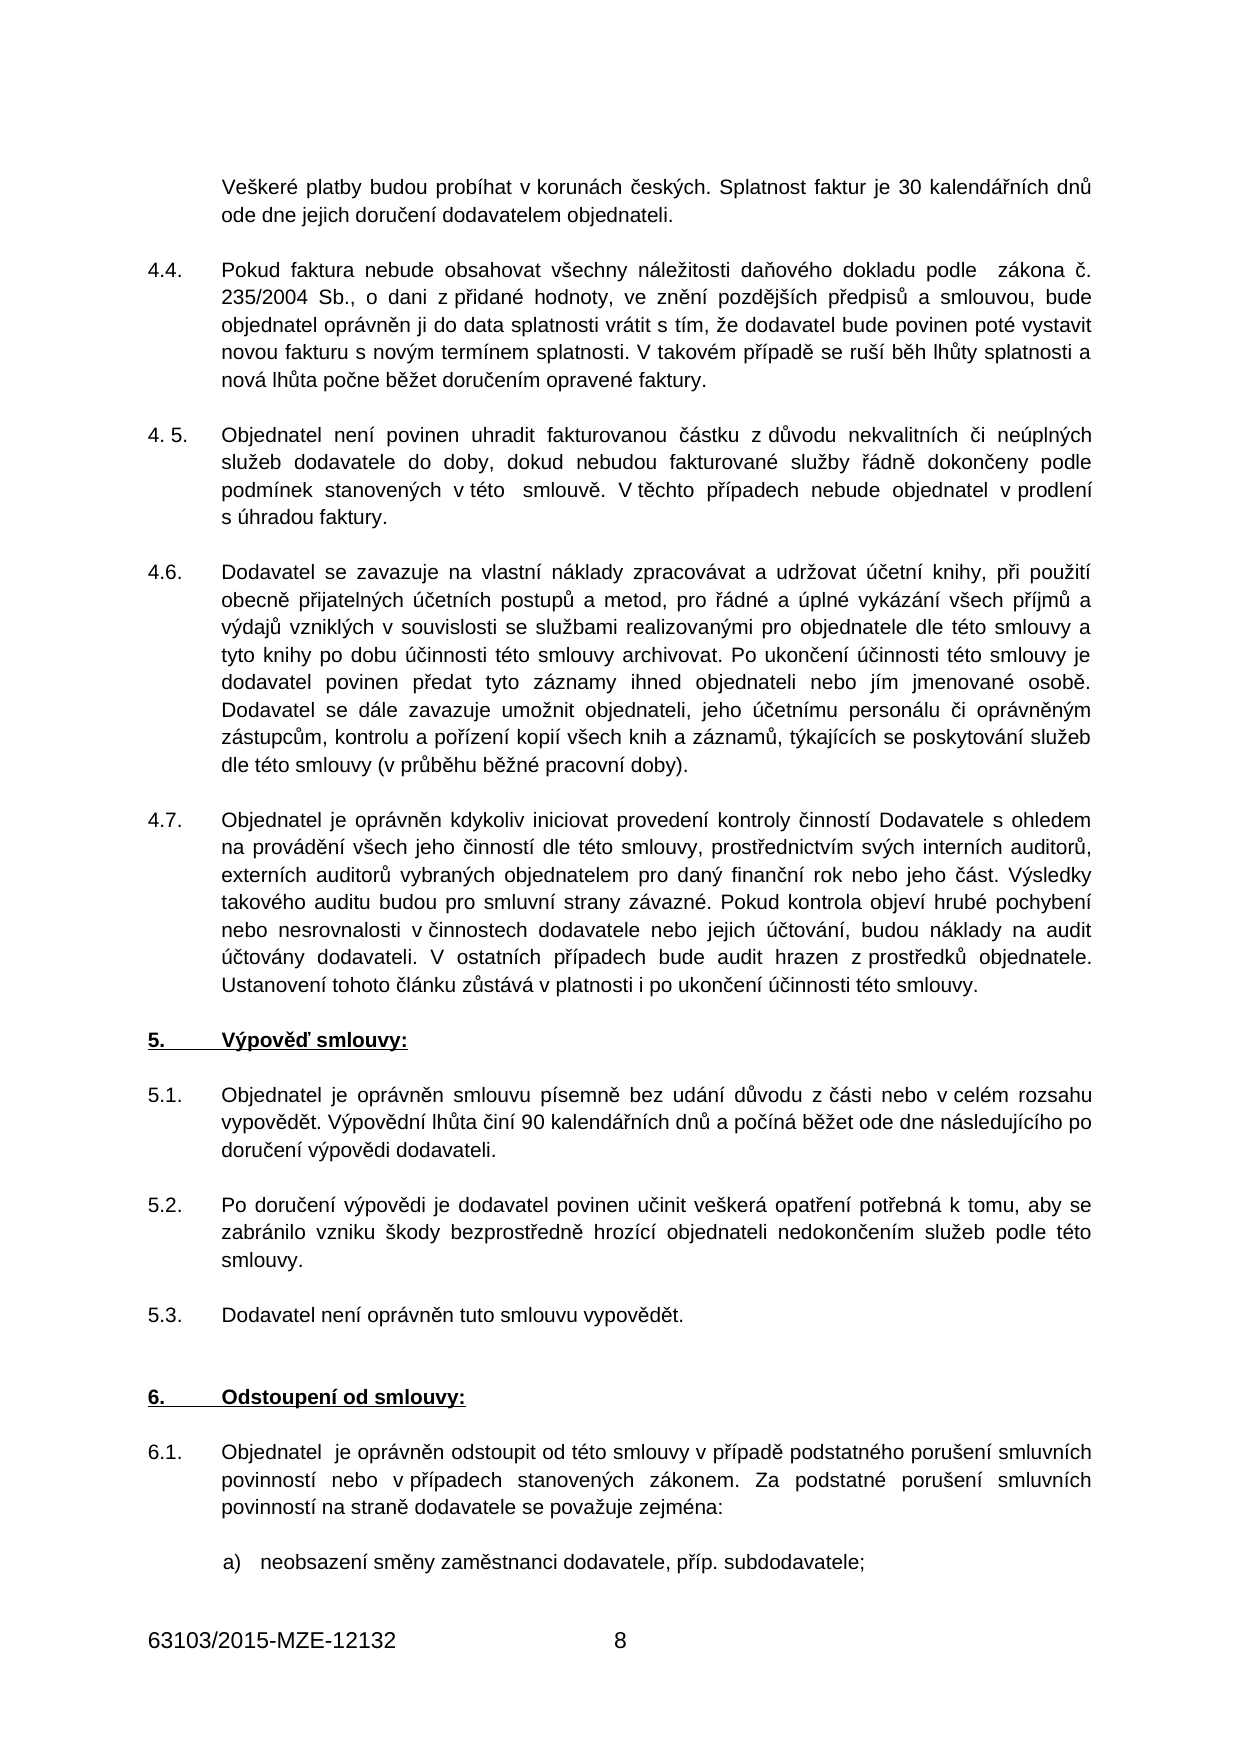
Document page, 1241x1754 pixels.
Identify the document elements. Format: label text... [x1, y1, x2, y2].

text 6. Odstoupení od smlouvy: [148, 1385, 1092, 1409]
text 4.4. Pokud faktura nebude obsahovat všechny náležitosti daňového dokladu podle zákona č. 235/2004 Sb., o dani z přidané hodnoty, ve znění pozdějších předpisů a smlouvou, bude objednatel oprávněn ji do data splatnosti vrátit s tím, že dodavatel bude povinen poté vystavit novou fakturu s novým termínem splatnosti. V takovém případě se ruší běh lhůty splatnosti a nová lhůta počne běžet doručením opravené faktury. [148, 258, 1092, 392]
text 4. 5. Objednatel není povinen uhradit fakturovanou částku z důvodu nekvalitních či neúplných služeb dodavatele do doby, dokud nebudou fakturované služby řádně dokončeny podle podmínek stanovených v této smlouvě. V těchto případech nebude objednatel v prodlení s úhradou faktury. [148, 423, 1092, 529]
text 5.3. Dodavatel není oprávněn tuto smlouvu vypovědět. [148, 1303, 1092, 1327]
text Veškeré platby budou probíhat v korunách českých. Splatnost faktur je 30 kalendářních dnů ode dne jejich doručení dodavatelem objednateli. [221, 175, 1092, 227]
text 5.1. Objednatel je oprávněn smlouvu písemně bez udání důvodu z části nebo v celém rozsahu vypovědět. Výpovědní lhůta činí 90 kalendářních dnů a počíná běžet ode dne následujícího po doručení výpovědi dodavateli. [148, 1083, 1092, 1162]
text 4.7. Objednatel je oprávněn kdykoliv iniciovat provedení kontroly činností Dodavatele s ohledem na provádění všech jeho činností dle této smlouvy, prostřednictvím svých interních auditorů, externích auditorů vybraných objednatelem pro daný finanční rok nebo jeho část. Výsledky takového auditu budou pro smluvní strany závazné. Pokud kontrola objeví hrubé pochybení nebo nesrovnalosti v činnostech dodavatele nebo jejich účtování, budou náklady na audit účtovány dodavateli. V ostatních případech bude audit hrazen z prostředků objednatele. Ustanovení tohoto článku zůstává v platnosti i po ukončení účinnosti této smlouvy. [148, 808, 1092, 997]
text 6.1. Objednatel je oprávněn odstoupit od této smlouvy v případě podstatného porušení smluvních povinností nebo v případech stanovených zákonem. Za podstatné porušení smluvních povinností na straně dodavatele se považuje zejména: [148, 1440, 1092, 1519]
text 4.6. Dodavatel se zavazuje na vlastní náklady zpracovávat a udržovat účetní knihy, při použití obecně přijatelných účetních postupů a metod, pro řádné a úplné vykázání všech příjmů a výdajů vzniklých v souvislosti se službami realizovanými pro objednatele dle této smlouvy a tyto knihy po dobu účinnosti této smlouvy archivovat. Po ukončení účinnosti této smlouvy je dodavatel povinen předat tyto záznamy ihned objednateli nebo jím jmenované osobě. Dodavatel se dále zavazuje umožnit objednateli, jeho účetnímu personálu či oprávněným zástupcům, kontrolu a pořízení kopií všech knih a záznamů, týkajících se poskytování služeb dle této smlouvy (v průběhu běžné pracovní doby). [148, 560, 1092, 777]
text 5.2. Po doručení výpovědi je dodavatel povinen učinit veškerá opatření potřebná k tomu, aby se zabránilo vzniku škody bezprostředně hrozící objednateli nedokončením služeb podle této smlouvy. [148, 1193, 1092, 1272]
list neobsazení směny zaměstnanci dodavatele, příp. subdodavatele; [223, 1550, 1092, 1574]
text 5. Výpověď smlouvy: [148, 1028, 1092, 1052]
